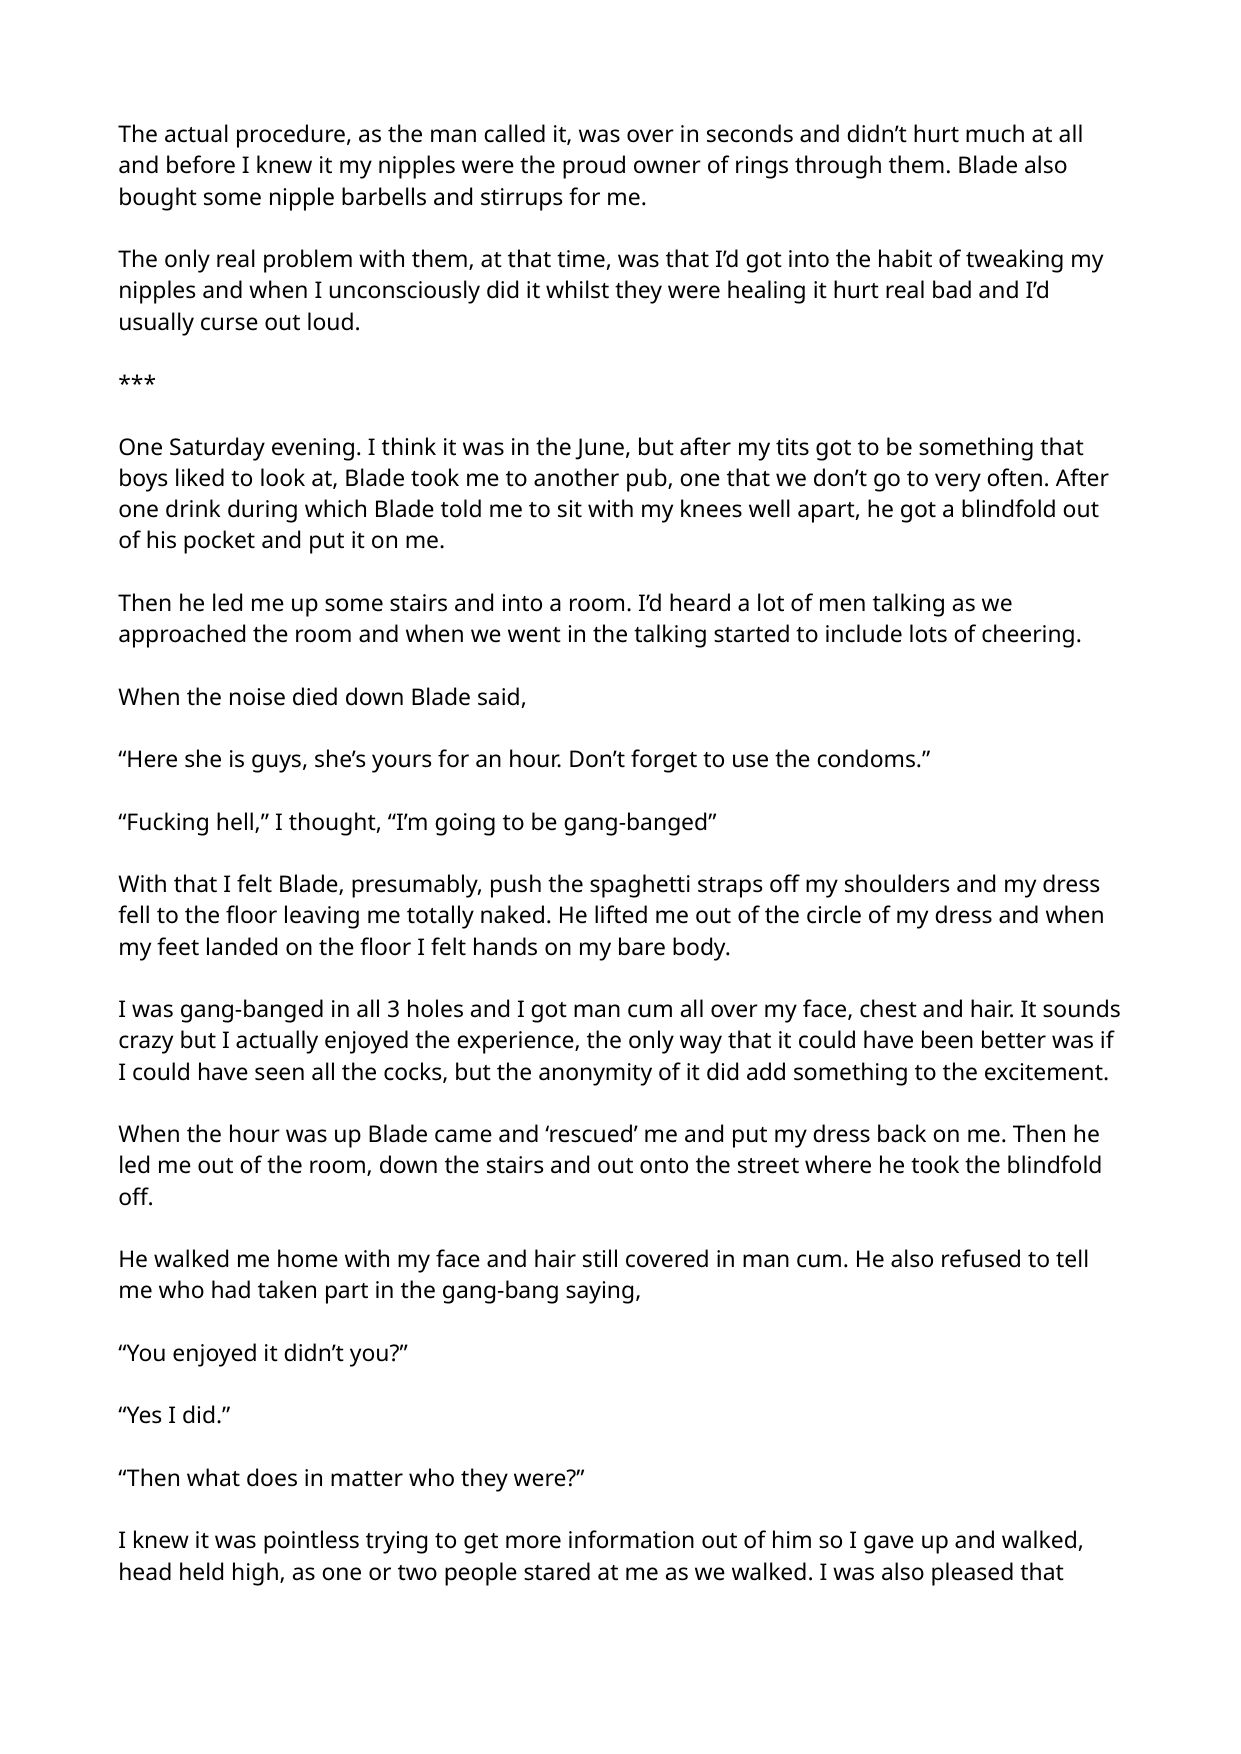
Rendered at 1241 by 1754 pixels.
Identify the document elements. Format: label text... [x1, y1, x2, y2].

text One Saturday evening. I think it was in the June, but after my tits got to be something that boys liked to look at, Blade took me to another pub, one that we don’t go to very often. After one drink during which Blade told me to sit with my knees well apart, he got a blindfold out of his pocket and put it on me. [118, 431, 1122, 556]
text Then he led me up some stairs and into a room. I’d heard a lot of men talking as we approached the room and when we went in the talking started to include lots of cheering. [118, 587, 1122, 649]
text The actual procedure, as the man called it, was over in seconds and didn’t hurt much at all and before I knew it my nipples were the proud owner of rings through them. Blade also bought some nipple barbells and stirrups for me. [118, 118, 1122, 212]
text When the noise died down Blade said, [118, 681, 1122, 712]
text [118, 1524, 1122, 1587]
text I was gang-banged in all 3 holes and I got man cum all over my face, chest and hair. It sounds crazy but I actually enjoyed the experience, the only way that it could have been better was if I could have seen all the cocks, but the anonymity of it did add something to the excitement. [118, 993, 1122, 1087]
text “Fucking hell,” I thought, “I’m going to be gang-banged” [118, 806, 1122, 837]
text When the hour was up Blade came and ‘rescued’ me and put my dress back on me. Then he led me out of the room, down the stairs and out onto the street where he took the blindfold off. [118, 1118, 1122, 1212]
text “You enjoyed it didn’t you?” [118, 1337, 1122, 1368]
text With that I felt Blade, presumably, push the spaghetti straps off my shoulders and my dress fell to the floor leaving me totally naked. He lifted me out of the circle of my dress and when my feet landed on the floor I felt hands on my bare body. [118, 868, 1122, 962]
text “Here she is guys, she’s yours for an hour. Don’t forget to use the condoms.” [118, 743, 1122, 774]
text “Then what does in matter who they were?” [118, 1462, 1122, 1493]
text He walked me home with my face and hair still covered in man cum. He also refused to tell me who had taken part in the gang-bang saying, [118, 1243, 1122, 1306]
text The only real problem with them, at that time, was that I’d got into the habit of tweaking my nipples and when I unconsciously did it whilst they were healing it hurt real bad and I’d usually curse out loud. [118, 243, 1122, 337]
text *** [118, 368, 1122, 399]
text “Yes I did.” [118, 1399, 1122, 1431]
